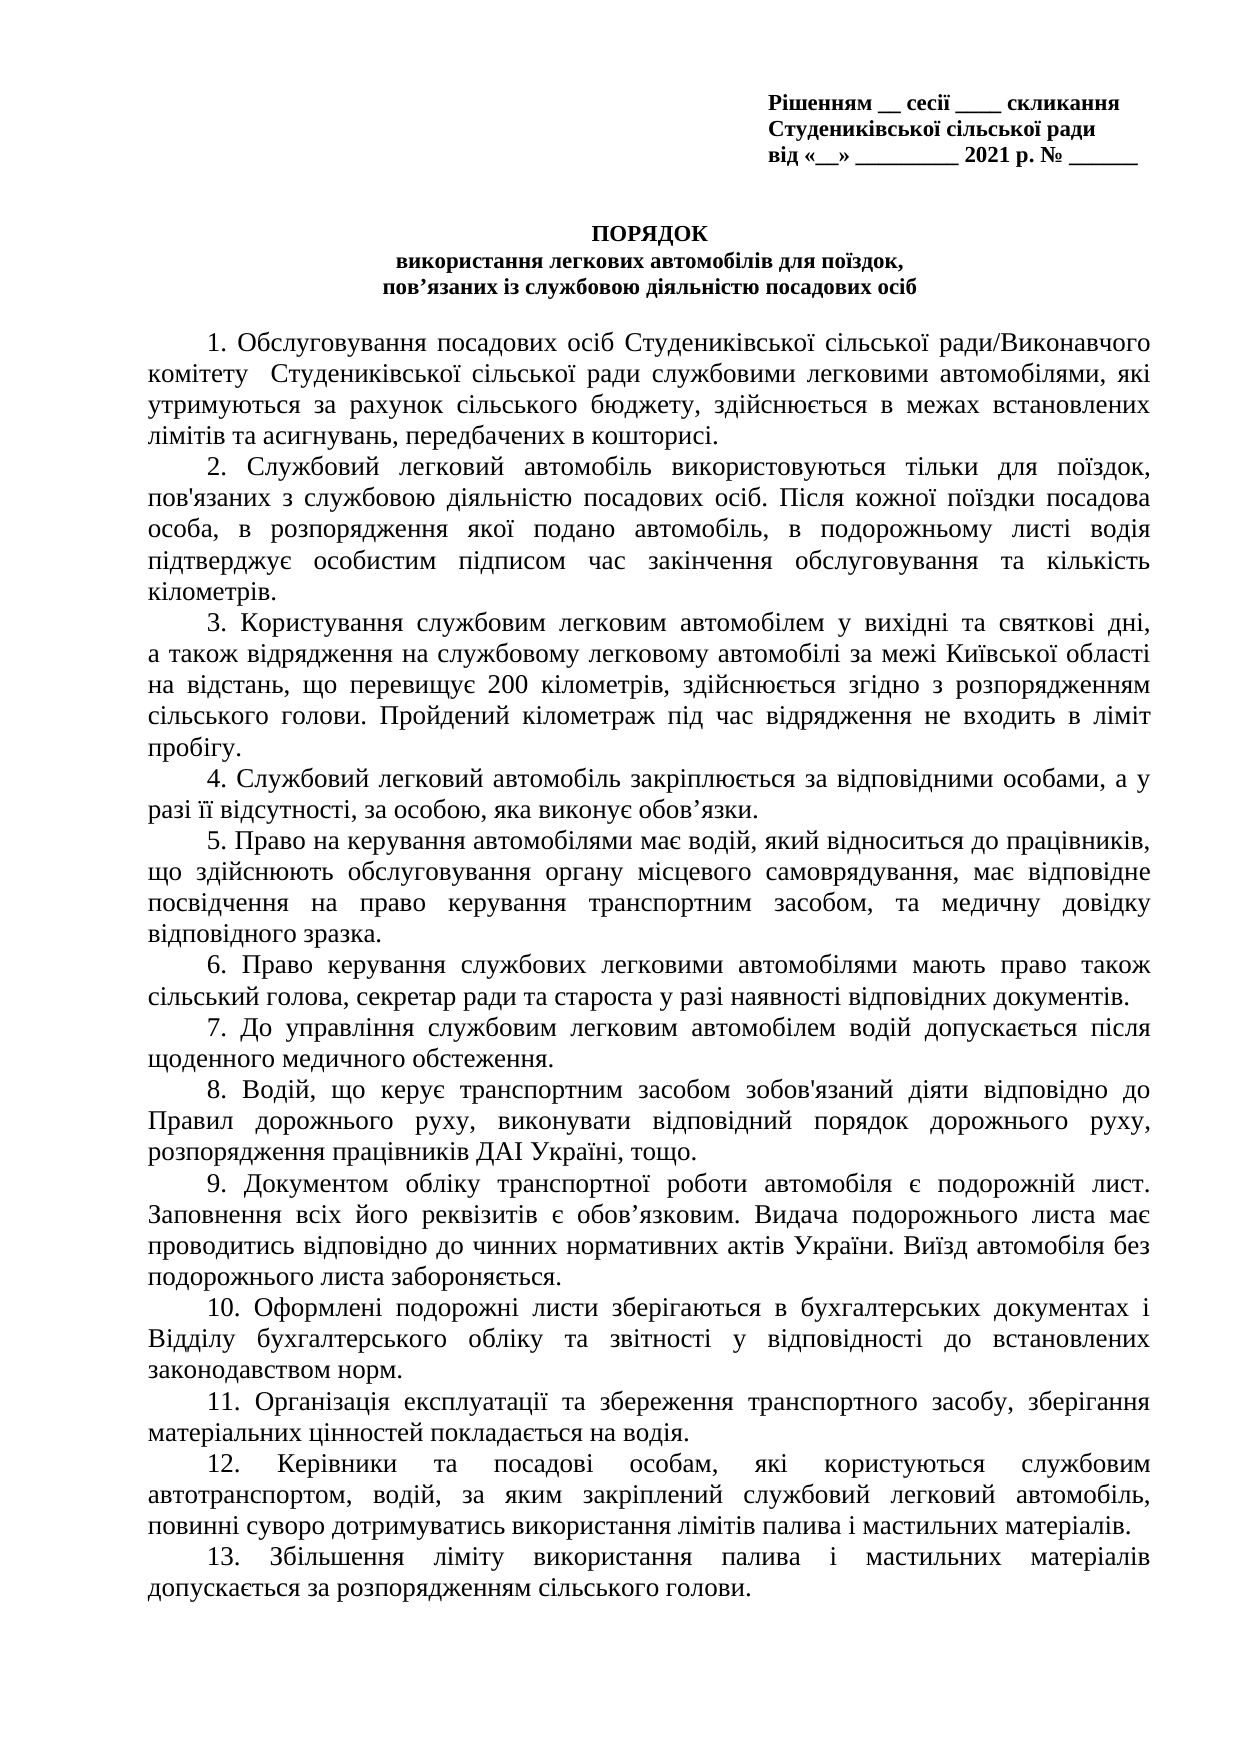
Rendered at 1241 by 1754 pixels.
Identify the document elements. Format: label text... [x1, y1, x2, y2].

text ПОРЯДОК [148, 220, 1152, 247]
text Студениківської сільської ради [768, 115, 1152, 141]
text 6. Право керування службових легковими автомобілями мають право також сільський голова, секретар ради та староста у разі наявності відповідних документів. [148, 949, 1152, 1011]
text 11. Організація експлуатації та збереження транспортного засобу, зберігання матеріальних цінностей покладається на водія. [148, 1385, 1152, 1447]
text 10. Оформлені подорожні листи зберігаються в бухгалтерських документах і Відділу бухгалтерського обліку та звітності у відповідності до встановлених законодавством норм. [148, 1291, 1152, 1385]
text 13. Збільшення ліміту використання палива і мастильних матеріалів допускається за розпорядженням сільського голови. [148, 1540, 1152, 1603]
text від «__» _________ 2021 р. № ______ [768, 141, 1152, 168]
text використання легкових автомобілів для поїздок, [148, 247, 1152, 273]
text 12. Керівники та посадові особам, які користуються службовим автотранспортом, водій, за яким закріплений службовий легковий автомобіль, повинні суворо дотримуватись використання лімітів палива і мастильних матеріалів. [148, 1447, 1152, 1540]
text 4. Службовий легковий автомобіль закріплюється за відповідними особами, а у разі її відсутності, за особою, яка виконує обов’язки. [148, 762, 1152, 824]
text пов’язаних із службовою діяльністю посадових осіб [148, 273, 1152, 299]
text Рішенням __ сесії ____ скликання [768, 88, 1152, 115]
text 2. Службовий легковий автомобіль використовуються тільки для поїздок, пов'язаних з службовою діяльністю посадових осіб. Після кожної поїздки посадова особа, в розпорядження якої подано автомобіль, в подорожньому листі водія підтверджує особистим підписом час закінчення обслуговування та кількість кілометрів. [148, 450, 1152, 606]
text 3. Користування службовим легковим автомобілем у вихідні та святкові дні, а також відрядження на службовому легковому автомобілі за межі Київської області на відстань, що перевищує 200 кілометрів, здійснюється згідно з розпорядженням сільського голови. Пройдений кілометраж під час відрядження не входить в ліміт пробігу. [148, 606, 1152, 762]
text 7. До управління службовим легковим автомобілем водій допускається після щоденного медичного обстеження. [148, 1011, 1152, 1073]
text 5. Право на керування автомобілями має водій, який відноситься до працівників, що здійснюють обслуговування органу місцевого самоврядування, має відповідне посвідчення на право керування транспортним засобом, та медичну довідку відповідного зразка. [148, 824, 1152, 949]
text 8. Водій, що керує транспортним засобом зобов'язаний діяти відповідно до Правил дорожнього руху, виконувати відповідний порядок дорожнього руху, розпорядження працівників ДАІ Україні, тощо. [148, 1073, 1152, 1167]
text 1. Обслуговування посадових осіб Студениківської сільської ради/Виконавчого комітету Студениківської сільської ради службовими легковими автомобілями, які утримуються за рахунок сільського бюджету, здійснюється в межах встановлених лімітів та асигнувань, передбачених в кошторисі. [148, 326, 1152, 450]
text 9. Документом обліку транспортної роботи автомобіля є подорожній лист. Заповнення всіх його реквізитів є обов’язковим. Видача подорожнього листа має проводитись відповідно до чинних нормативних актів України. Виїзд автомобіля без подорожнього листа забороняється. [148, 1167, 1152, 1291]
